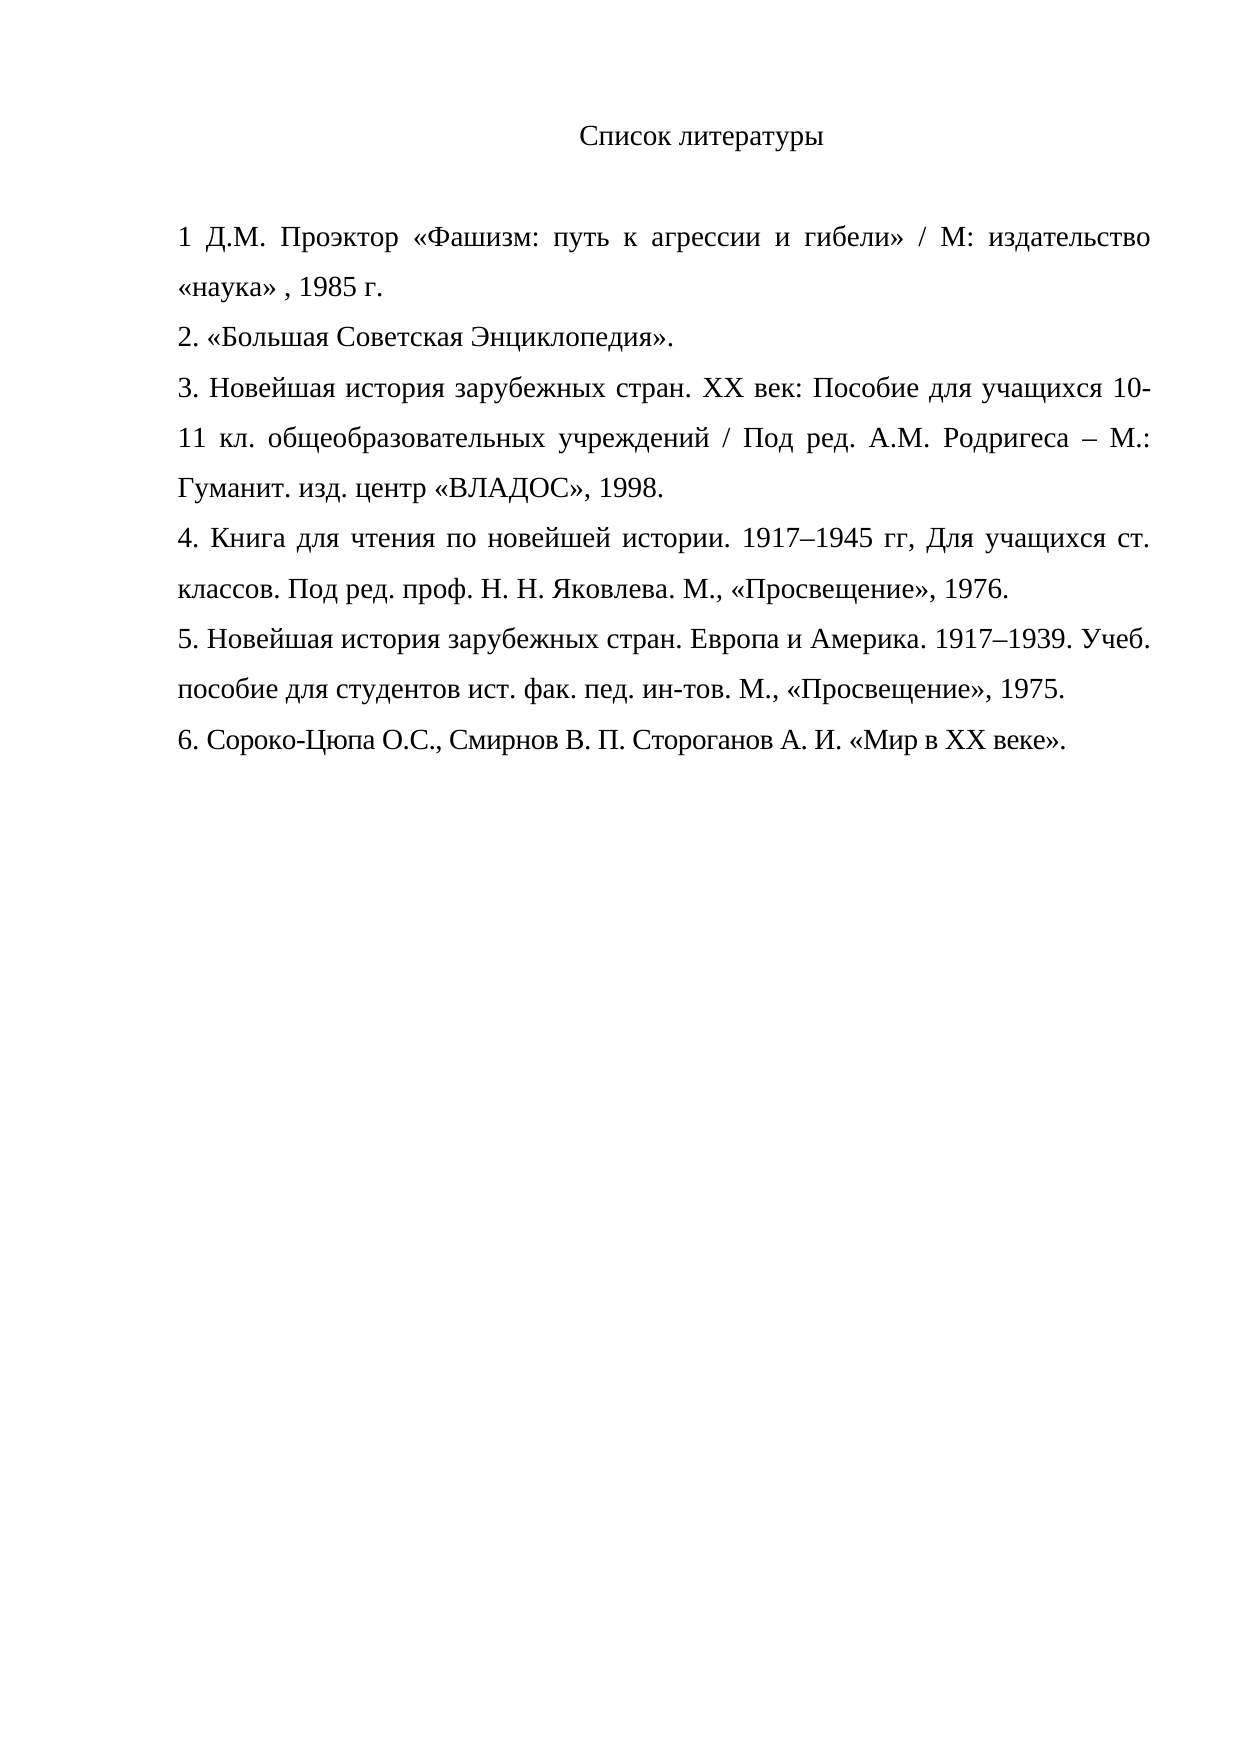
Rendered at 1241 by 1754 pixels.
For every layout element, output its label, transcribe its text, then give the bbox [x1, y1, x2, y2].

text 5. Новейшая история зарубежных стран. Европа и Америка. 1917–1939. Учеб. пособие для студентов ист. фак. пед. ин-тов. М., «Просвещение», 1975. [177, 621, 1152, 705]
text 1 Д.М. Проэктор «Фашизм: путь к агрессии и гибели» / М: издательство «наука» , 1985 г. [177, 219, 1152, 303]
text Список литературы [177, 118, 1152, 152]
text 4. Книга для чтения по новейшей истории. 1917–1945 гг, Для учащихся ст. классов. Под ред. проф. Н. Н. Яковлева. М., «Просвещение», 1976. [177, 521, 1152, 604]
text 2. «Большая Советская Энциклопедия». [177, 319, 1152, 353]
text 6. Сороко-Цюпа О.С., Смирнов В. П. Стороганов А. И. «Мир в ХХ веке». [177, 722, 1152, 755]
text 3. Новейшая история зарубежных стран. XX век: Пособие для учащихся 10-11 кл. общеобразовательных учреждений / Под ред. А.М. Родригеса – М.: Гуманит. изд. центр «ВЛАДОС», 1998. [177, 370, 1152, 504]
